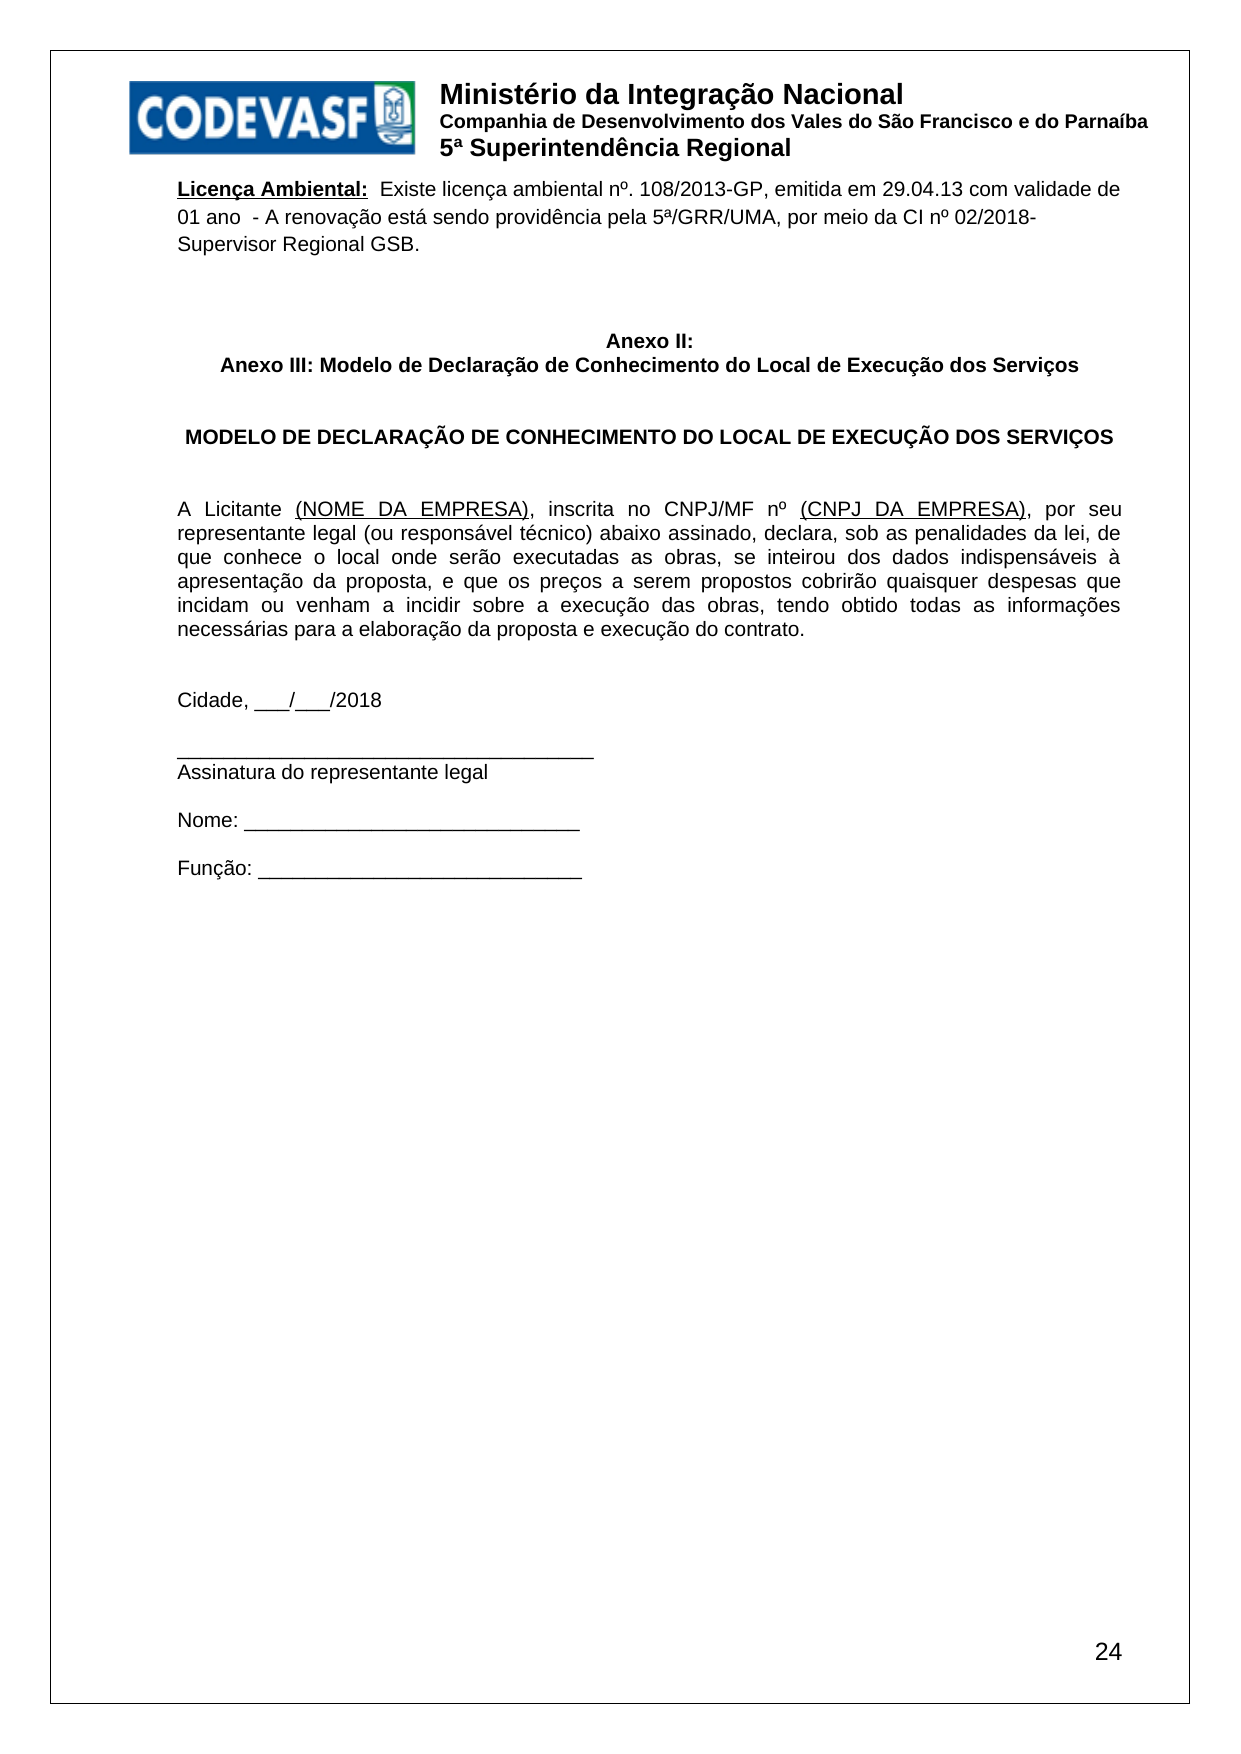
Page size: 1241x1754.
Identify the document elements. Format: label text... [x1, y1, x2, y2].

text Nome: _____________________________ [177, 808, 1122, 832]
text Função: ____________________________ [177, 856, 1122, 880]
text Anexo II: [177, 329, 1122, 353]
text Licença Ambiental: Existe licença ambiental nº. 108/2013-GP, emitida em 29.04.13 com validade de 01 ano - A renovação está sendo providência pela 5ª/GRR/UMA, por meio da CI nº 02/2018-Supervisor Regional GSB. [177, 177, 1122, 256]
text Assinatura do representante legal [177, 760, 1122, 784]
picture [129, 81, 417, 157]
text ____________________________________ [177, 736, 1122, 760]
text MODELO DE DECLARAÇÃO DE CONHECIMENTO DO LOCAL DE EXECUÇÃO DOS SERVIÇOS [177, 425, 1122, 449]
text Anexo III: Modelo de Declaração de Conhecimento do Local de Execução dos Serviços [177, 353, 1122, 377]
text Cidade, ___/___/2018 [177, 688, 1122, 712]
text A Licitante (NOME DA EMPRESA), inscrita no CNPJ/MF nº (CNPJ DA EMPRESA), por seu representante legal (ou responsável técnico) abaixo assinado, declara, sob as penalidades da lei, de que conhece o local onde serão executadas as obras, se inteirou dos dados indispensáveis à apresentação da proposta, e que os preços a serem propostos cobrirão quaisquer despesas que incidam ou venham a incidir sobre a execução das obras, tendo obtido todas as informações necessárias para a elaboração da proposta e execução do contrato. [177, 497, 1122, 640]
